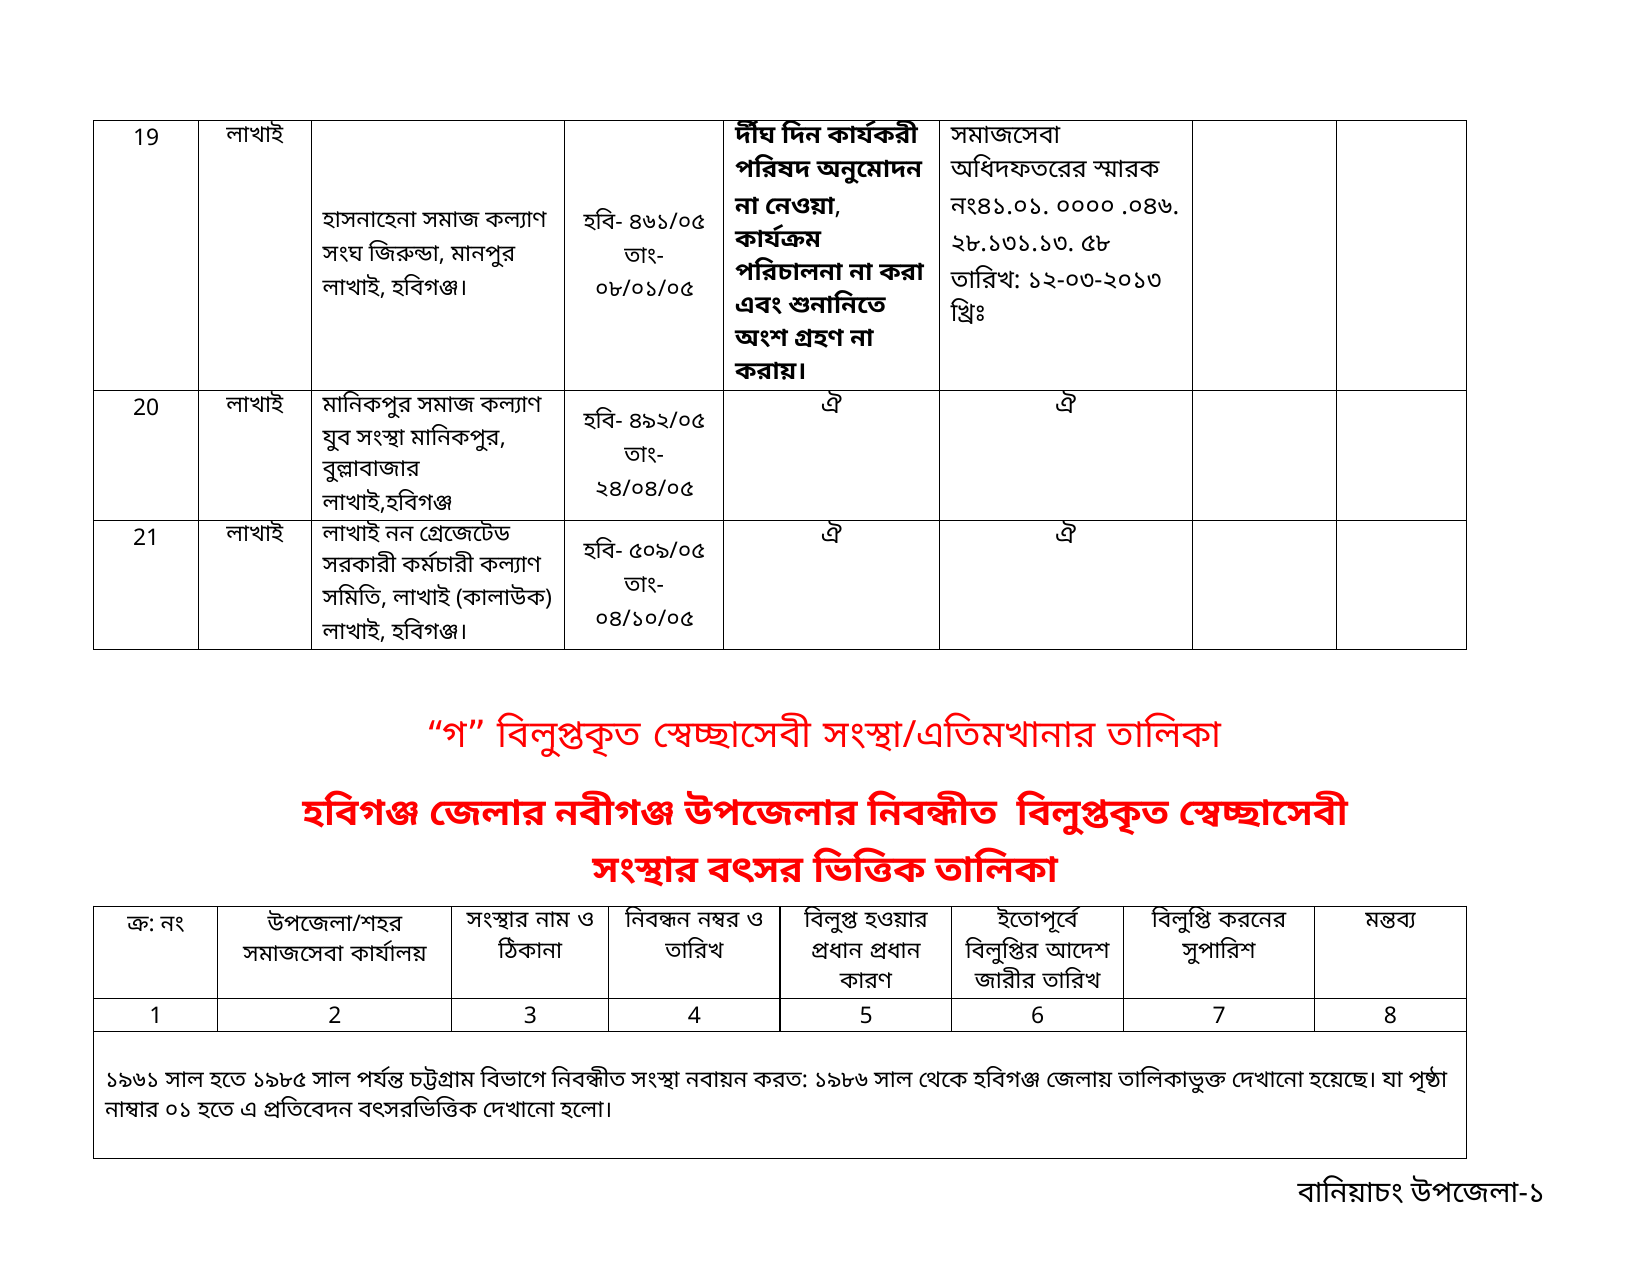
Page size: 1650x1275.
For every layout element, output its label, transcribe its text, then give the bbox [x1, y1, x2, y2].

table_cell লাখাই [199, 121, 311, 390]
table_cell [1337, 121, 1466, 390]
table_cell হবি- ৪৬১/০৫ তাং- ০৮/০১/০৫ [565, 121, 723, 390]
table_cell 4 [609, 999, 779, 1031]
text “গ” বিলুপ্তকৃত স্বেচ্ছাসেবী সংস্থা/এতিমখানার তালিকা [105, 707, 1545, 762]
table_header বিলুপ্ত হওয়ার প্রধান প্রধান কারণ [781, 907, 951, 998]
table_cell লাখাই [199, 391, 311, 519]
table_cell লাখাই নন গ্রেজেটেড সরকারী কর্মচারী কল্যাণ সমিতি, লাখাই (কালাউক) লাখাই, হবিগঞ্জ। [312, 521, 564, 649]
text হবিগঞ্জ জেলার নবীগঞ্জ উপজেলার নিবন্ধীত বিলুপ্তকৃত স্বেচ্ছাসেবী [105, 791, 1545, 841]
table_cell র্দীঘ দিন কার্যকরী পরিষদ অনুমোদন না নেওয়া, কার্যক্রম পরিচালনা না করা এবং শুনানিতে অংশ গ্রহণ না করায়। [724, 121, 939, 390]
table_cell ঐ [940, 521, 1192, 649]
table_header নিবন্ধন নম্বর ও তারিখ [609, 907, 779, 998]
table_cell ১৯৬১ সাল হতে ১৯৮৫ সাল পর্যন্ত চট্টগ্রাম বিভাগে নিবন্ধীত সংস্থা নবায়ন করত: ১৯৮৬ সাল থেকে হবিগঞ্জ জেলায় তালিকাভুক্ত দেখানো হয়েছে। যা পৃষ্ঠা নাম্বার ০১ হতে এ প্রতিবেদন বৎসরভিত্তিক দেখানো হলো। [94, 1032, 1466, 1158]
table_cell 2 [218, 999, 451, 1031]
table_cell 5 [781, 999, 951, 1031]
table_cell ঐ [724, 391, 939, 519]
table_cell হবি- ৫০৯/০৫ তাং- ০৪/১০/০৫ [565, 521, 723, 649]
table_cell 19 [94, 121, 198, 390]
table_cell [1337, 521, 1466, 649]
table_cell 21 [94, 521, 198, 649]
table_cell [1193, 391, 1336, 519]
table_cell 7 [1124, 999, 1314, 1031]
text সংস্থার বৎসর ভিত্তিক তালিকা [105, 848, 1545, 898]
table_cell [1337, 391, 1466, 519]
table_cell হাসনাহেনা সমাজ কল্যাণ সংঘ জিরুন্ডা, মানপুর লাখাই, হবিগঞ্জ। [312, 121, 564, 390]
table_cell 20 [94, 391, 198, 519]
table_cell 6 [952, 999, 1123, 1031]
table_cell হবি- ৪৯২/০৫ তাং- ২৪/০৪/০৫ [565, 391, 723, 519]
table_cell 3 [452, 999, 608, 1031]
table_cell ঐ [724, 521, 939, 649]
table_cell 8 [1315, 999, 1466, 1031]
table_cell সমাজসেবা অধিদফতরের স্মারক নং৪১.০১. ০০০০ .০৪৬. ২৮.১৩১.১৩. ৫৮ তারিখ: ১২-০৩-২০১৩ খ্রিঃ [940, 121, 1192, 390]
table_header ক্র: নং [94, 907, 217, 998]
table_cell ঐ [940, 391, 1192, 519]
table_cell [1193, 521, 1336, 649]
table_header মন্তব্য [1315, 907, 1466, 998]
table_header সংস্থার নাম ও ঠিকানা [452, 907, 608, 998]
table_header উপজেলা/শহর সমাজসেবা কার্যালয় [218, 907, 451, 998]
table_header বিলুপ্তি করনের সুপারিশ [1124, 907, 1314, 998]
table_cell মানিকপুর সমাজ কল্যাণ যুব সংস্থা মানিকপুর, বুল্লাবাজার লাখাই,হবিগঞ্জ [312, 391, 564, 519]
table_cell [1193, 121, 1336, 390]
table_cell 1 [94, 999, 217, 1031]
table_header ইতোপূর্বে বিলুপ্তির আদেশ জারীর তারিখ [952, 907, 1123, 998]
table_cell লাখাই [199, 521, 311, 649]
